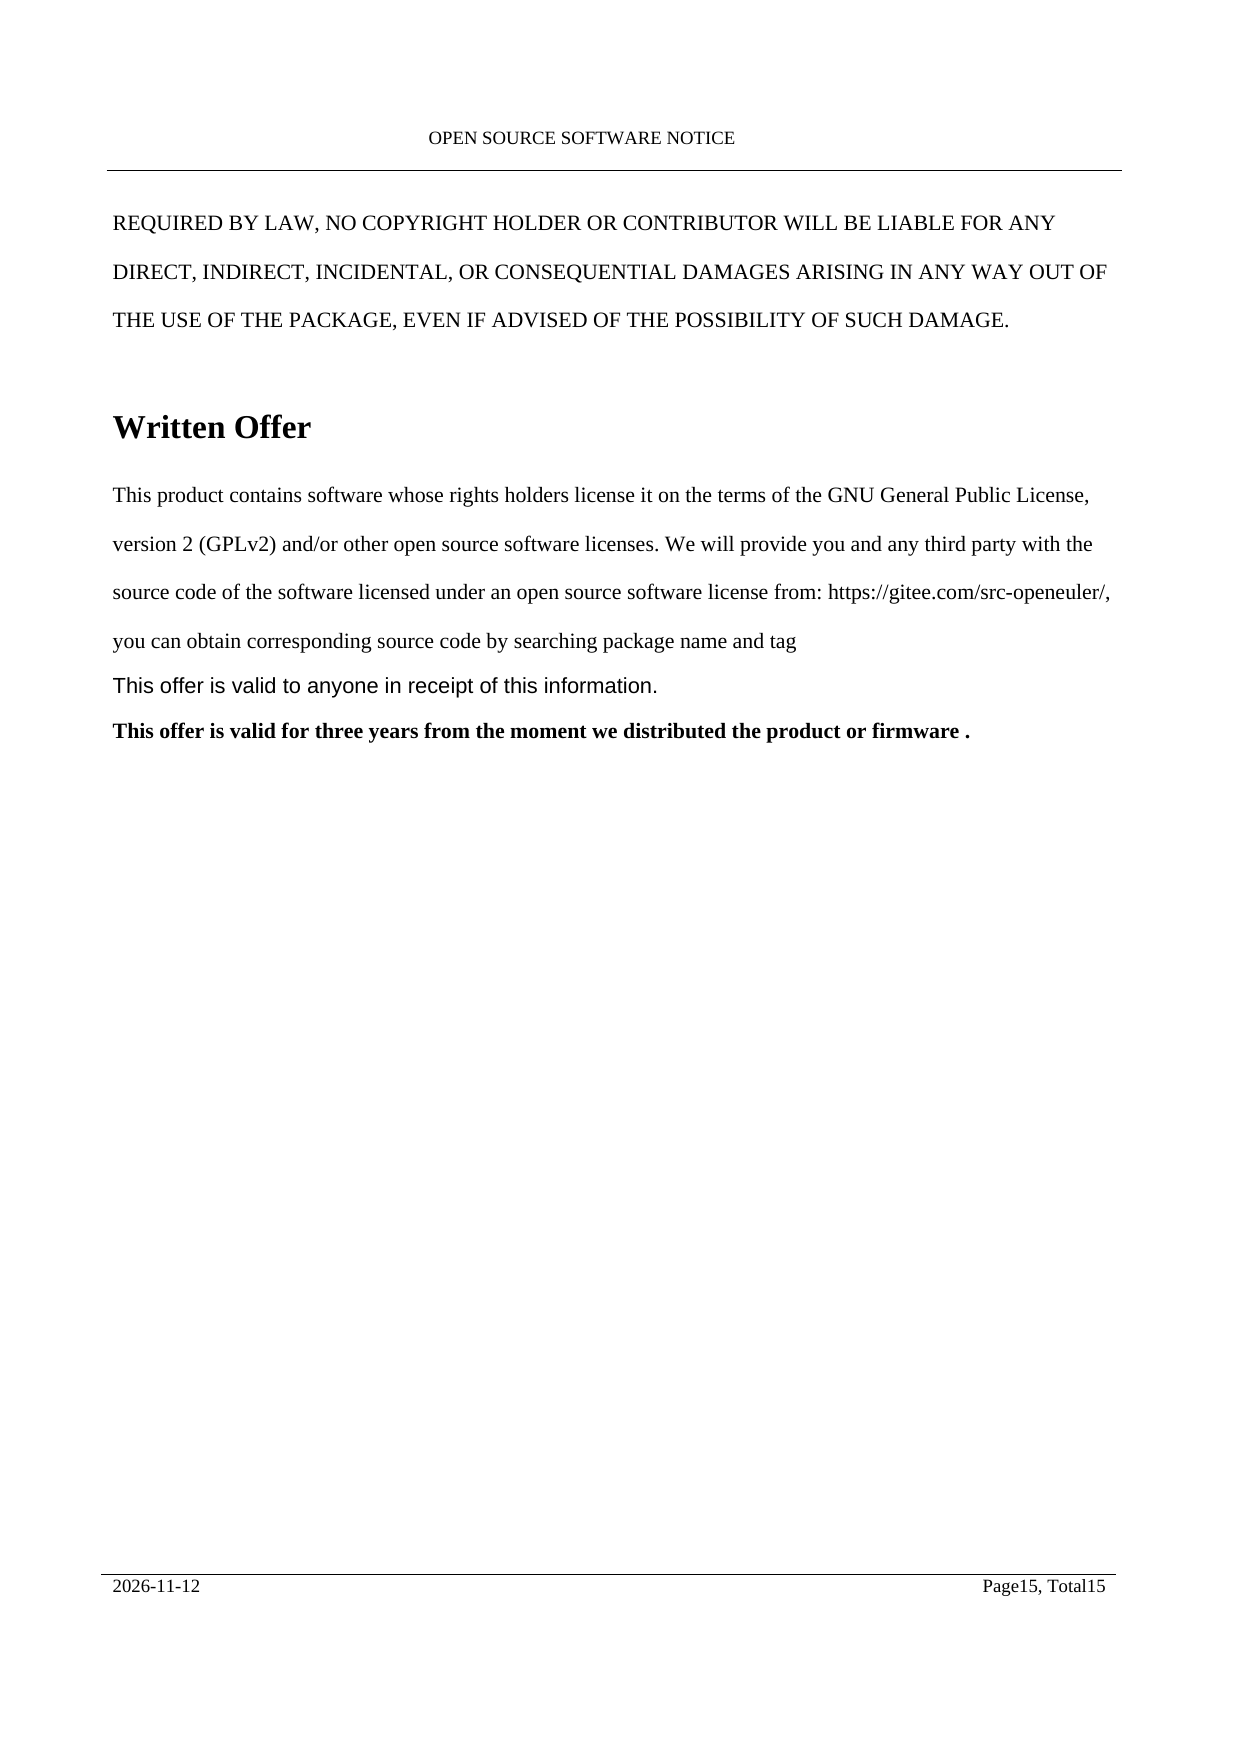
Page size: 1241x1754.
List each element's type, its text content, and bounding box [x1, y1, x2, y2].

text This offer is valid to anyone in receipt of this information. [112, 669, 1128, 702]
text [112, 206, 1128, 336]
text This offer is valid for three years from the moment we distributed the product or firmware . [112, 715, 1128, 747]
text This product contains software whose rights holders license it on the terms of the GNU General Public License, version 2 (GPLv2) and/or other open source software licenses. We will provide you and any third party with the source code of the software licensed under an open source software license from: https://gitee.com/src-openeuler/, you can obtain corresponding source code by searching package name and tag [112, 478, 1128, 657]
text Written Offer [112, 394, 1128, 459]
